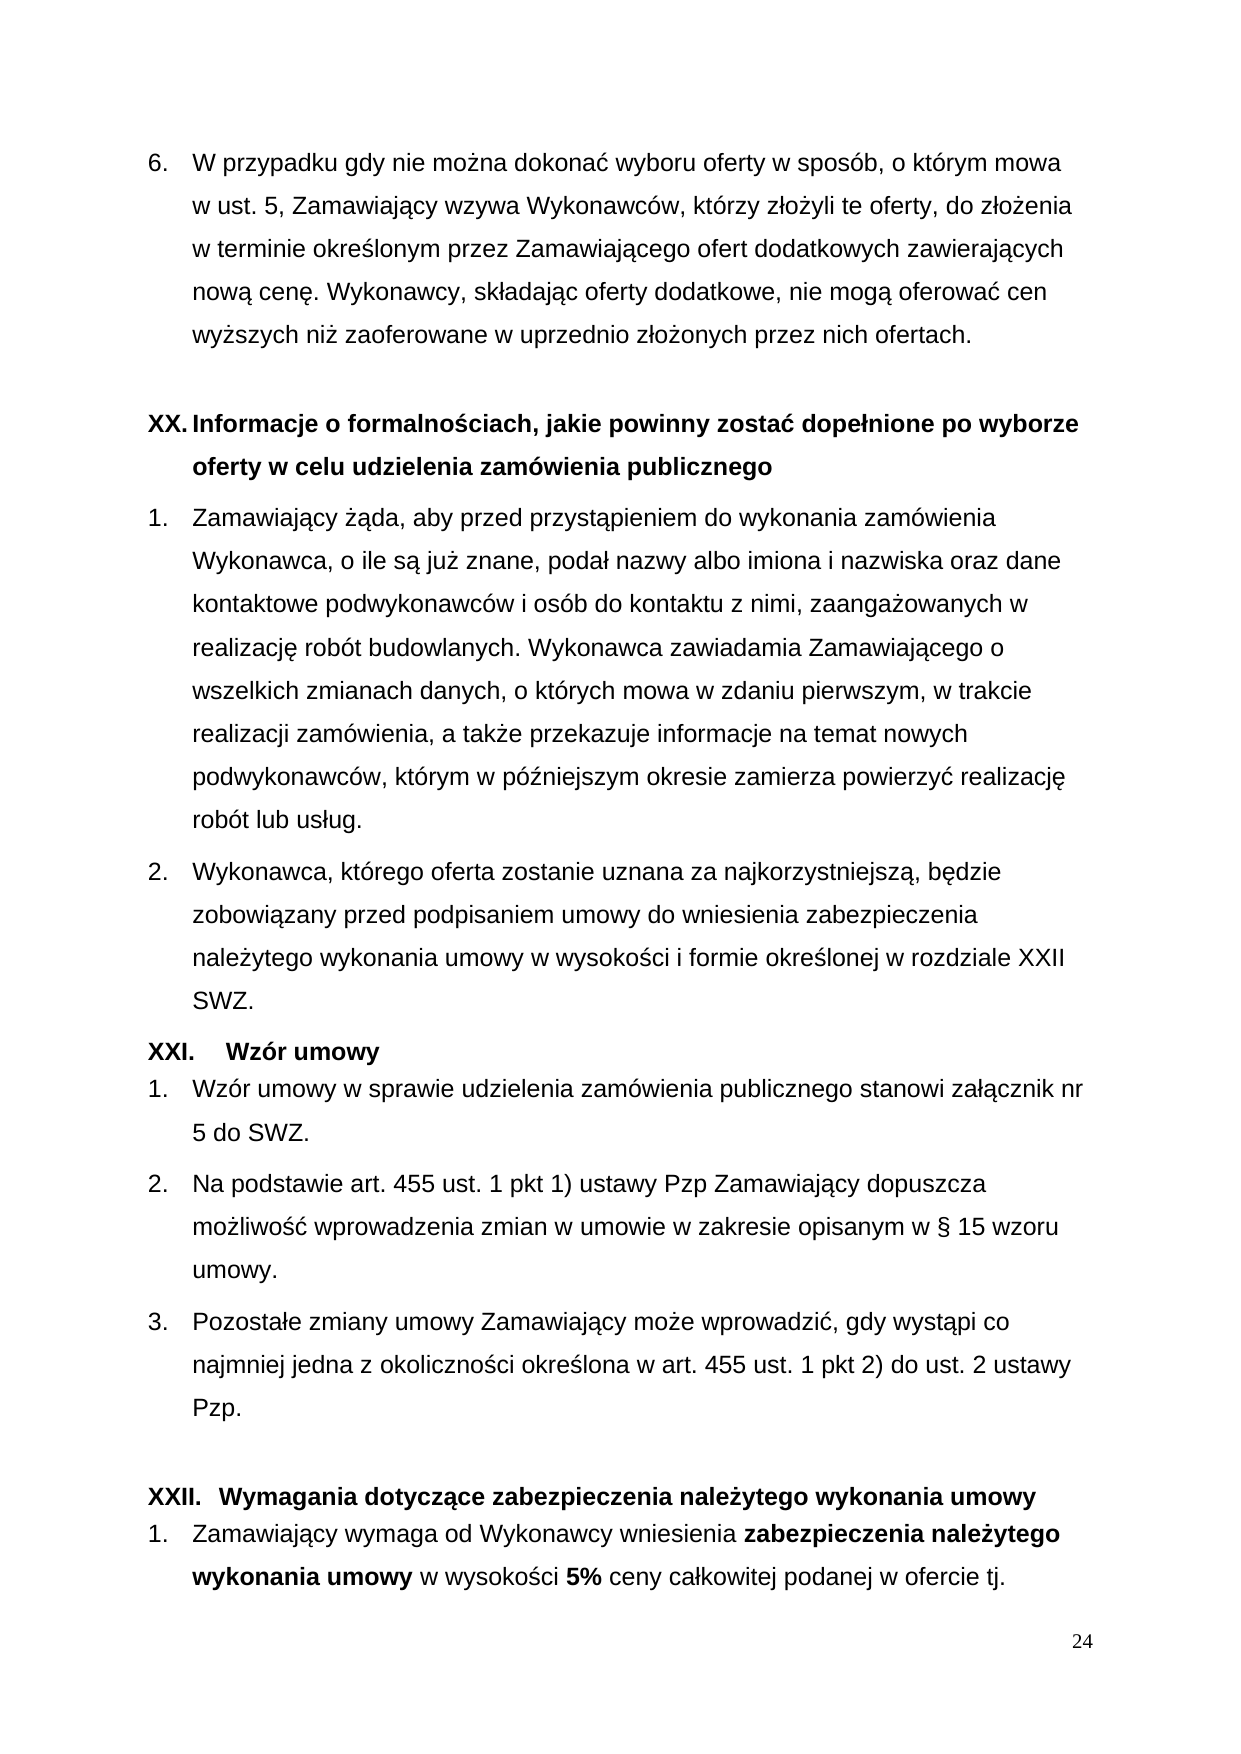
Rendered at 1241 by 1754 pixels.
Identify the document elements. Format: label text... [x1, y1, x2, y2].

list Wzór umowy w sprawie udzielenia zamówienia publicznego stanowi załącznik nr 5 do SWZ. [148, 1074, 1093, 1146]
list Wykonawca, którego oferta zostanie uznana za najkorzystniejszą, będzie zobowiązany przed podpisaniem umowy do wniesienia zabezpieczenia należytego wykonania umowy w wysokości i formie określonej w rozdziale XXII SWZ. [148, 857, 1093, 1015]
list Wzór umowy [148, 1037, 1093, 1066]
list Wymagania dotyczące zabezpieczenia należytego wykonania umowy [148, 1482, 1093, 1510]
list Na podstawie art. 455 ust. 1 pkt 1) ustawy Pzp Zamawiający dopuszcza możliwość wprowadzenia zmian w umowie w zakresie opisanym w § 15 wzoru umowy. [148, 1169, 1093, 1284]
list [148, 1519, 1093, 1591]
list Informacje o formalnościach, jakie powinny zostać dopełnione po wyborze oferty w celu udzielenia zamówienia publicznego [148, 409, 1093, 481]
list W przypadku gdy nie można dokonać wyboru oferty w sposób, o którym mowa w ust. 5, Zamawiający wzywa Wykonawców, którzy złożyli te oferty, do złożenia w terminie określonym przez Zamawiającego ofert dodatkowych zawierających nową cenę. Wykonawcy, składając oferty dodatkowe, nie mogą oferować cen wyższych niż zaoferowane w uprzednio złożonych przez nich ofertach. [148, 148, 1093, 349]
list Pozostałe zmiany umowy Zamawiający może wprowadzić, gdy wystąpi co najmniej jedna z okoliczności określona w art. 455 ust. 1 pkt 2) do ust. 2 ustawy Pzp. [148, 1307, 1093, 1422]
list Zamawiający żąda, aby przed przystąpieniem do wykonania zamówienia Wykonawca, o ile są już znane, podał nazwy albo imiona i nazwiska oraz dane kontaktowe podwykonawców i osób do kontaktu z nimi, zaangażowanych w realizację robót budowlanych. Wykonawca zawiadamia Zamawiającego o wszelkich zmianach danych, o których mowa w zdaniu pierwszym, w trakcie realizacji zamówienia, a także przekazuje informacje na temat nowych podwykonawców, którym w późniejszym okresie zamierza powierzyć realizację robót lub usług. [148, 503, 1093, 834]
